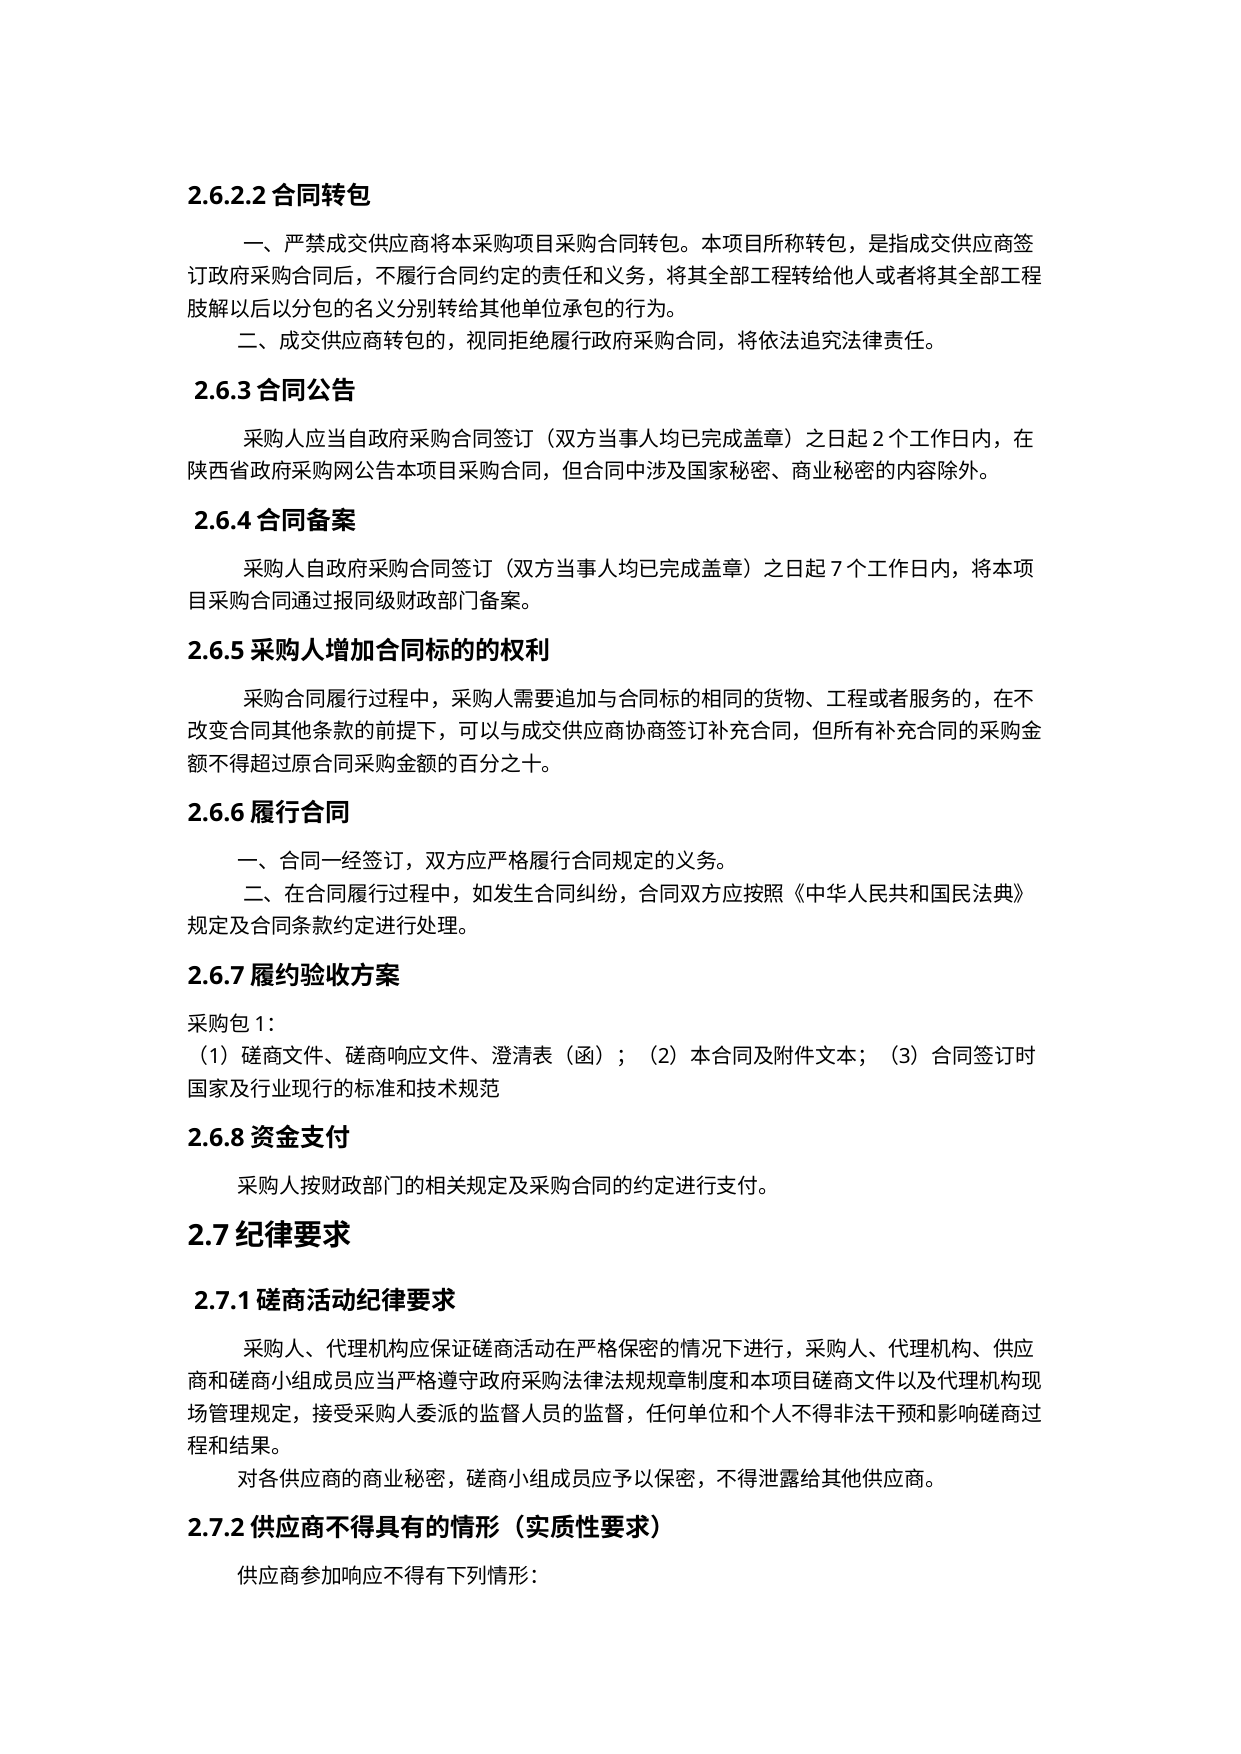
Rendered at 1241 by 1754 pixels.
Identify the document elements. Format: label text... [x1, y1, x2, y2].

text 2.6.2.2合同转包 [187, 162, 1053, 227]
text 2.6.8资金支付 [187, 1104, 1053, 1169]
text 采购人自政府采购合同签订（双方当事人均已完成盖章）之日起7个工作日内，将本项目采购合同通过报同级财政部门备案。 [187, 552, 1053, 617]
text 2.7.1磋商活动纪律要求 [187, 1267, 1053, 1332]
text 2.6.7履约验收方案 [187, 942, 1053, 1007]
text 采购人、代理机构应保证磋商活动在严格保密的情况下进行，采购人、代理机构、供应商和磋商小组成员应当严格遵守政府采购法律法规规章制度和本项目磋商文件以及代理机构现场管理规定，接受采购人委派的监督人员的监督，任何单位和个人不得非法干预和影响磋商过程和结果。 [187, 1332, 1053, 1462]
text 采购人应当自政府采购合同签订（双方当事人均已完成盖章）之日起2个工作日内，在陕西省政府采购网公告本项目采购合同，但合同中涉及国家秘密、商业秘密的内容除外。 [187, 422, 1053, 487]
text 2.7.2供应商不得具有的情形（实质性要求） [187, 1494, 1053, 1559]
text 2.6.6履行合同 [187, 779, 1053, 844]
text 一、合同一经签订，双方应严格履行合同规定的义务。 [187, 844, 1053, 877]
text 2.6.5采购人增加合同标的的权利 [187, 617, 1053, 682]
text 一、严禁成交供应商将本采购项目采购合同转包。本项目所称转包，是指成交供应商签订政府采购合同后，不履行合同约定的责任和义务，将其全部工程转给他人或者将其全部工程肢解以后以分包的名义分别转给其他单位承包的行为。 [187, 227, 1053, 324]
text 二、在合同履行过程中，如发生合同纠纷，合同双方应按照《中华人民共和国民法典》规定及合同条款约定进行处理。 [187, 877, 1053, 942]
text （1）磋商文件、磋商响应文件、澄清表（函）；（2）本合同及附件文本；（3）合同签订时国家及行业现行的标准和技术规范 [187, 1039, 1053, 1104]
text 对各供应商的商业秘密，磋商小组成员应予以保密，不得泄露给其他供应商。 [187, 1462, 1053, 1494]
text 供应商参加响应不得有下列情形： [187, 1559, 1053, 1592]
text 采购合同履行过程中，采购人需要追加与合同标的相同的货物、工程或者服务的，在不改变合同其他条款的前提下，可以与成交供应商协商签订补充合同，但所有补充合同的采购金额不得超过原合同采购金额的百分之十。 [187, 682, 1053, 779]
text 二、成交供应商转包的，视同拒绝履行政府采购合同，将依法追究法律责任。 [187, 324, 1053, 357]
text 采购人按财政部门的相关规定及采购合同的约定进行支付。 [187, 1169, 1053, 1202]
text 采购包1： [187, 1007, 1053, 1039]
text 2.6.3合同公告 [187, 357, 1053, 422]
text 2.6.4合同备案 [187, 487, 1053, 552]
text 2.7纪律要求 [187, 1202, 1053, 1267]
